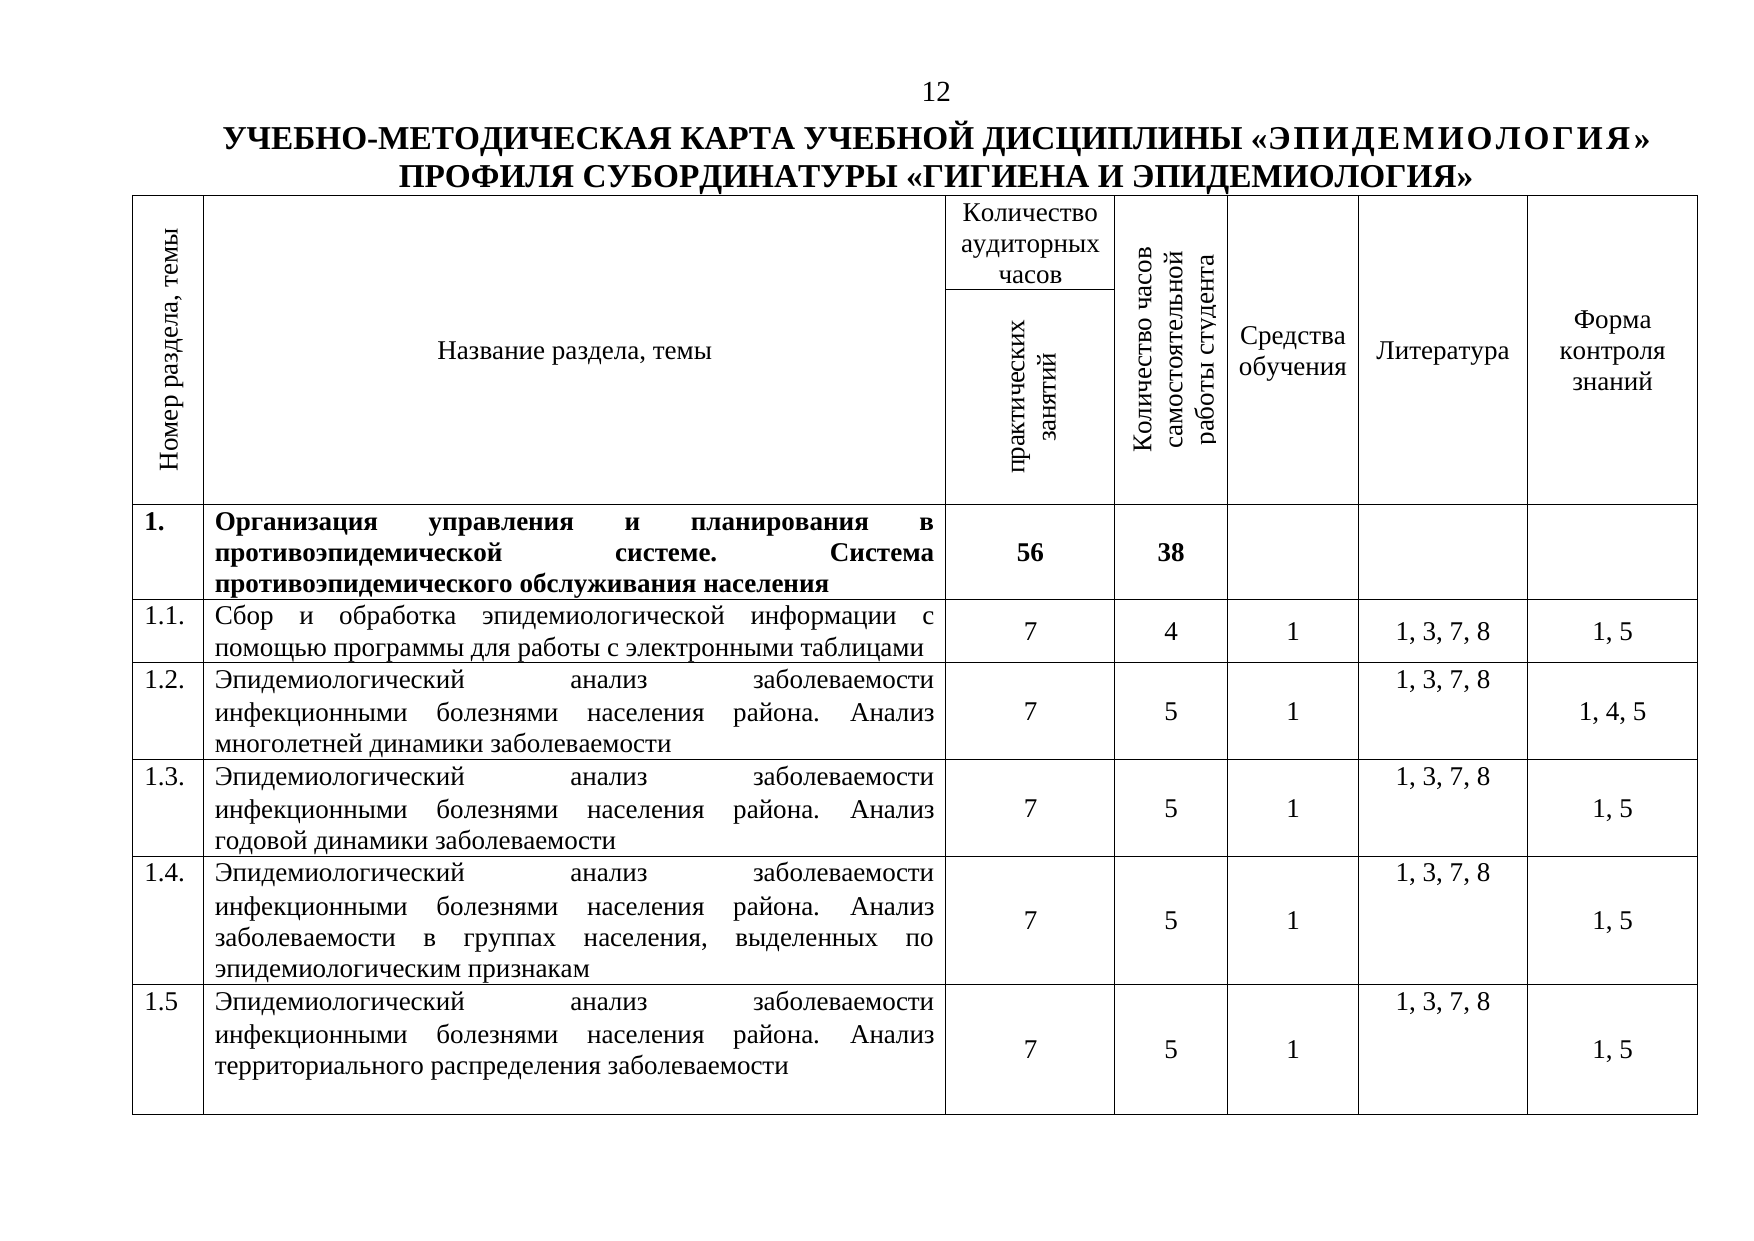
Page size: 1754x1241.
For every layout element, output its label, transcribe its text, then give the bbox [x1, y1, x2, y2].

table_cell 1, 4, 5 [1528, 663, 1697, 759]
table_cell 1. [133, 505, 203, 598]
table_cell Организация управления и планирования в противоэпидемической системе. Система противоэпидемического обслуживания населения [204, 505, 945, 598]
table_cell 4 [1115, 600, 1227, 662]
table_cell [1228, 505, 1358, 598]
table_cell практических занятий [946, 290, 1114, 504]
table_cell 7 [946, 760, 1114, 856]
table_cell 5 [1115, 663, 1227, 759]
table_cell 1, 3, 7, 8 [1359, 985, 1527, 1114]
table_cell Сбор и обработка эпидемиологической информации с помощью программы для работы с электронными таблицами [204, 600, 945, 662]
table_cell Эпидемиологический анализ заболеваемости инфекционными болезнями населения района. Анализ заболеваемости в группах населения, выделенных по эпидемиологическим признакам [204, 857, 945, 983]
table_cell 1, 3, 7, 8 [1359, 857, 1527, 983]
table_cell 5 [1115, 857, 1227, 983]
table_cell 1.2. [133, 663, 203, 759]
table_cell 1 [1228, 760, 1358, 856]
table_cell 1, 3, 7, 8 [1359, 663, 1527, 759]
table_cell 1.1. [133, 600, 203, 662]
table_cell 5 [1115, 760, 1227, 856]
table_header Средства обучения [1228, 196, 1358, 504]
table_cell 7 [946, 600, 1114, 662]
table_cell 7 [946, 663, 1114, 759]
table_cell 1 [1228, 985, 1358, 1114]
table_cell Эпидемиологический анализ заболеваемости инфекционными болезнями населения района. Анализ годовой динамики заболеваемости [204, 760, 945, 856]
table_cell 38 [1115, 505, 1227, 598]
table_cell 1, 5 [1528, 760, 1697, 856]
table_cell 56 [946, 505, 1114, 598]
table_cell 1 [1228, 857, 1358, 983]
table_header Название раздела, темы [204, 196, 945, 504]
table_header Количество аудиторных часов [946, 196, 1114, 289]
table_cell [1359, 505, 1527, 598]
table_header Форма контроля знаний [1528, 196, 1697, 504]
table_header Номер раздела, темы [133, 196, 203, 504]
table_cell 5 [1115, 985, 1227, 1114]
table_header Количество часов самостоятельной работы студента [1115, 196, 1227, 504]
table_cell 1 [1228, 663, 1358, 759]
table_cell 7 [946, 857, 1114, 983]
table_cell 1, 3, 7, 8 [1359, 600, 1527, 662]
table_cell 1, 5 [1528, 857, 1697, 983]
table_cell 1, 5 [1528, 985, 1697, 1114]
table_header Литература [1359, 196, 1527, 504]
text УЧЕБНО-МЕТОДИЧЕСКАЯ КАРТА УЧЕБНОЙ ДИСЦИПЛИНЫ «ЭПИДЕМИОЛОГИЯ» ПРОФИЛЯ СУБОРДИНАТУРЫ «ГИГИЕНА И ЭПИДЕМИОЛОГИЯ» [177, 118, 1695, 195]
table_cell 1, 5 [1528, 600, 1697, 662]
table_cell 1.5 [133, 985, 203, 1114]
table_cell 1 [1228, 600, 1358, 662]
table_cell Эпидемиологический анализ заболеваемости инфекционными болезнями населения района. Анализ многолетней динамики заболеваемости [204, 663, 945, 759]
table_cell 7 [946, 985, 1114, 1114]
table_cell [1528, 505, 1697, 598]
table_cell 1, 3, 7, 8 [1359, 760, 1527, 856]
table_cell Эпидемиологический анализ заболеваемости инфекционными болезнями населения района. Анализ территориального распределения заболеваемости [204, 985, 945, 1114]
table_cell 1.4. [133, 857, 203, 983]
table_cell 1.3. [133, 760, 203, 856]
